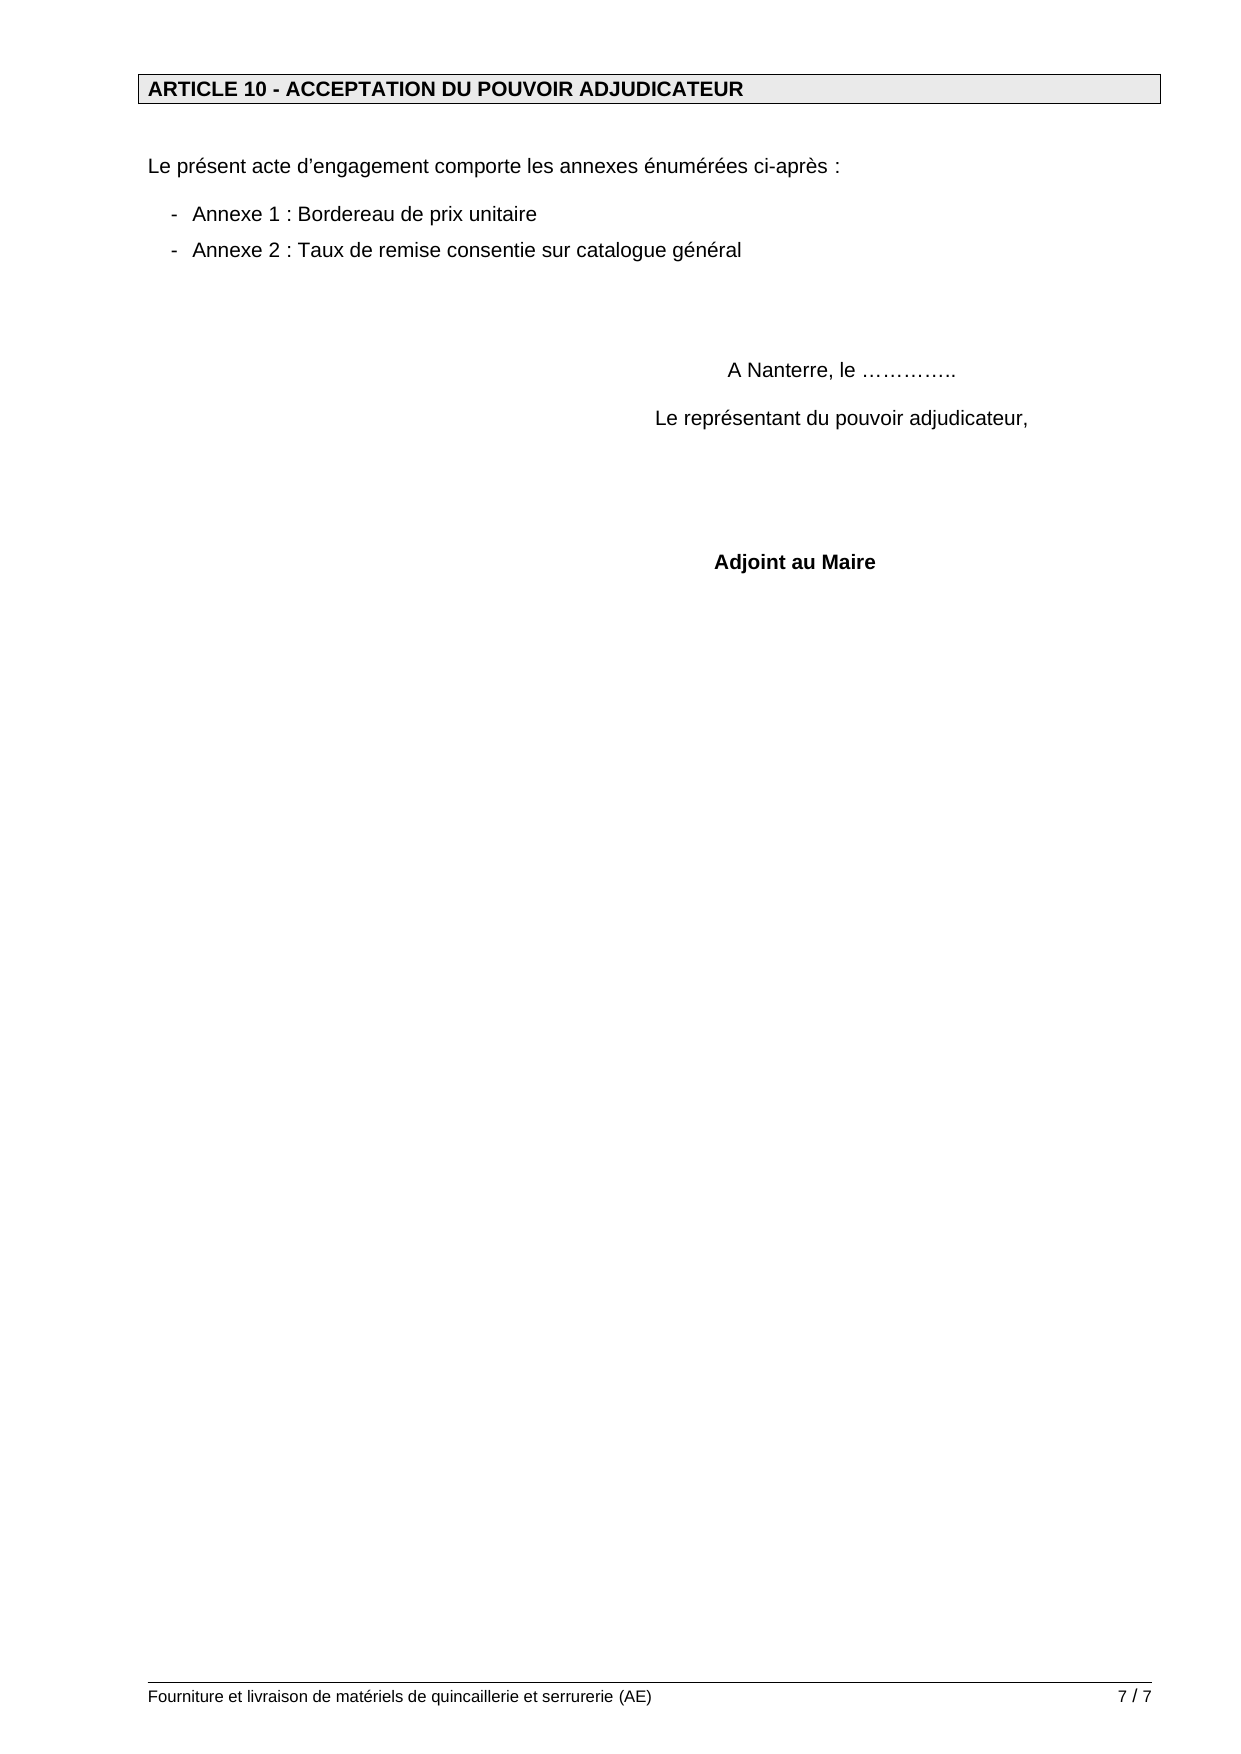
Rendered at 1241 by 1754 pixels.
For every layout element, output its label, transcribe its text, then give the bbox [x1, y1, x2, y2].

text Le représentant du pouvoir adjudicateur, [532, 406, 1152, 430]
list Le présent acte d’engagement comporte les annexes énumérées ci-après : [148, 154, 1152, 178]
list Annexe 1 : Bordereau de prix unitaire [171, 202, 1152, 226]
text A Nanterre, le ………….. [532, 358, 1152, 382]
list Annexe 2 : Taux de remise consentie sur catalogue général [171, 238, 1152, 262]
text Adjoint au Maire [679, 550, 1152, 574]
text ARTICLE 10 - ACCEPTATION DU POUVOIR ADJUDICATEUR [139, 75, 1160, 103]
